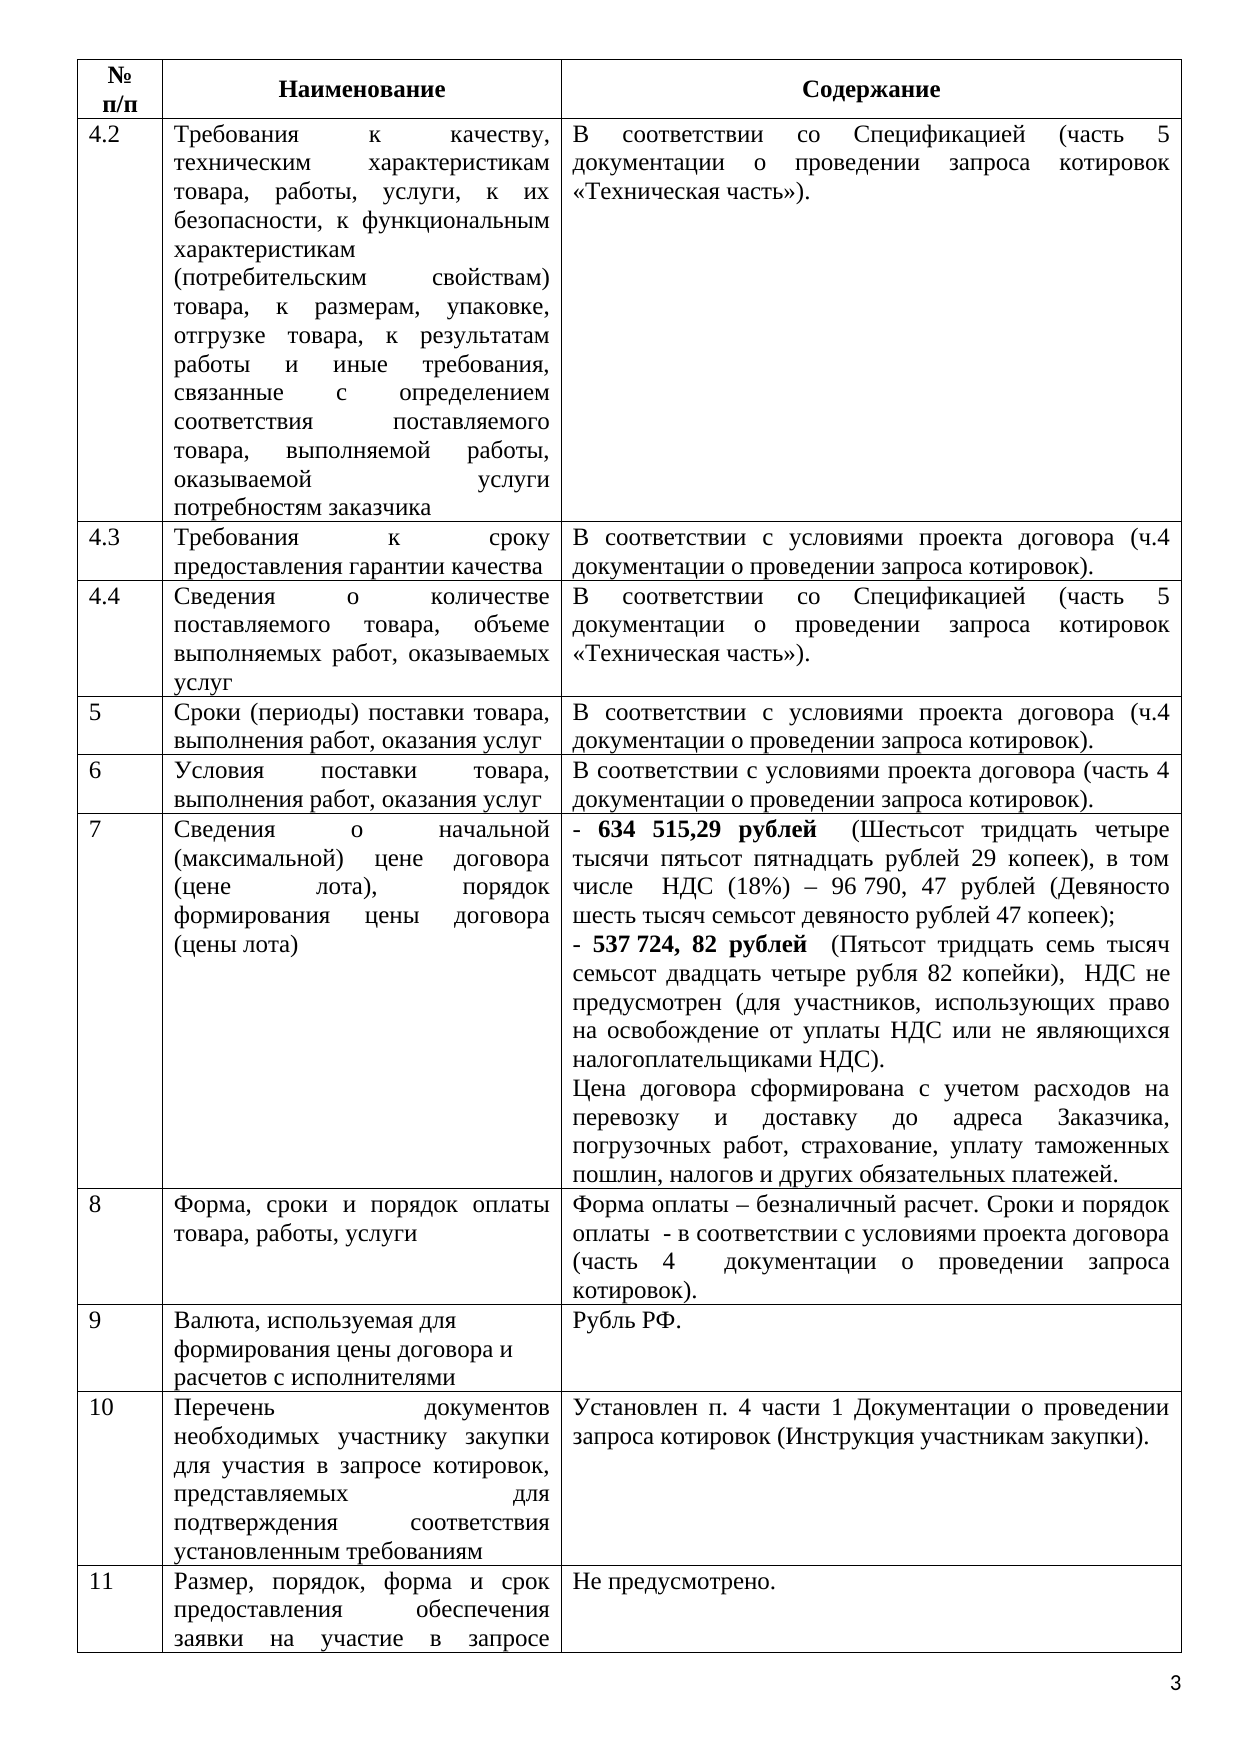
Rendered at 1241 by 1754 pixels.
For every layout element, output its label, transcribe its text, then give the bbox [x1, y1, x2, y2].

table_cell Установлен п. 4 части 1 Документации о проведении запроса котировок (Инструкция участникам закупки). [562, 1392, 1181, 1565]
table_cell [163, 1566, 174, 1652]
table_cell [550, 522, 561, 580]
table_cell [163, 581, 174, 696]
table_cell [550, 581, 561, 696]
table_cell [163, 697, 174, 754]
table_cell 4.4 [78, 581, 162, 696]
table_cell В соответствии со Спецификацией (часть 5 документации о проведении запроса котировок «Техническая часть»). [562, 119, 1181, 521]
table_cell [78, 755, 162, 813]
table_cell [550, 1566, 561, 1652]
table_cell 4.3 [78, 522, 162, 580]
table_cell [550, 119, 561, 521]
table_cell В соответствии с условиями проекта договора (ч.4 документации о проведении запроса котировок). [562, 697, 1181, 754]
table_cell 4.2 [78, 119, 162, 521]
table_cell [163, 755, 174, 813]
table_cell В соответствии со Спецификацией (часть 5 документации о проведении запроса котировок «Техническая часть»). [562, 581, 1181, 696]
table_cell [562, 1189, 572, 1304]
table_header Наименование [163, 60, 561, 118]
table_cell - 634 515,29 рублей (Шестьсот тридцать четыре тысячи пятьсот пятнадцать рублей 29 копеек), в том числе НДС (18%) – 96 790, 47 рублей (Девяносто шесть тысяч семьсот девяносто рублей 47 копеек); - 537 724, 82 рублей (Пятьсот тридцать семь тысяч семьсот двадцать четыре рубля 82 копейки), НДС не предусмотрен (для участников, использующих право на освобождение от уплаты НДС или не являющихся налогоплательщиками НДС). Цена договора сформирована с учетом расходов на перевозку и доставку до адреса Заказчика, погрузочных работ, страхование, уплату таможенных пошлин, налогов и других обязательных платежей. [562, 814, 1181, 1188]
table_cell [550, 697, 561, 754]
table_cell [78, 1392, 162, 1565]
table_cell В соответствии с условиями проекта договора (ч.4 документации о проведении запроса котировок). [562, 522, 1181, 580]
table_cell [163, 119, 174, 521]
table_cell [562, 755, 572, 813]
table_cell Форма, сроки и порядок оплаты товара, работы, услуги [163, 1189, 561, 1304]
table_cell Валюта, используемая для формирования цены договора и расчетов с исполнителями [163, 1305, 561, 1391]
table_cell [78, 1189, 162, 1304]
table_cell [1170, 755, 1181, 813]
table_cell [78, 814, 162, 1188]
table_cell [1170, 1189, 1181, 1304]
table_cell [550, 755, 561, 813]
table_cell [78, 1566, 162, 1652]
table_cell Сведения о начальной (максимальной) цене договора (цене лота), порядок формирования цены договора (цены лота) [163, 814, 561, 1188]
table_cell Не предусмотрено. [562, 1566, 1181, 1652]
table_header Содержание [562, 60, 1181, 118]
table_cell [78, 697, 162, 754]
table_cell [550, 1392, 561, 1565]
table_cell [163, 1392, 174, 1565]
table_cell Рубль РФ. [562, 1305, 1181, 1391]
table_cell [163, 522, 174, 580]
table_cell [78, 1305, 162, 1391]
